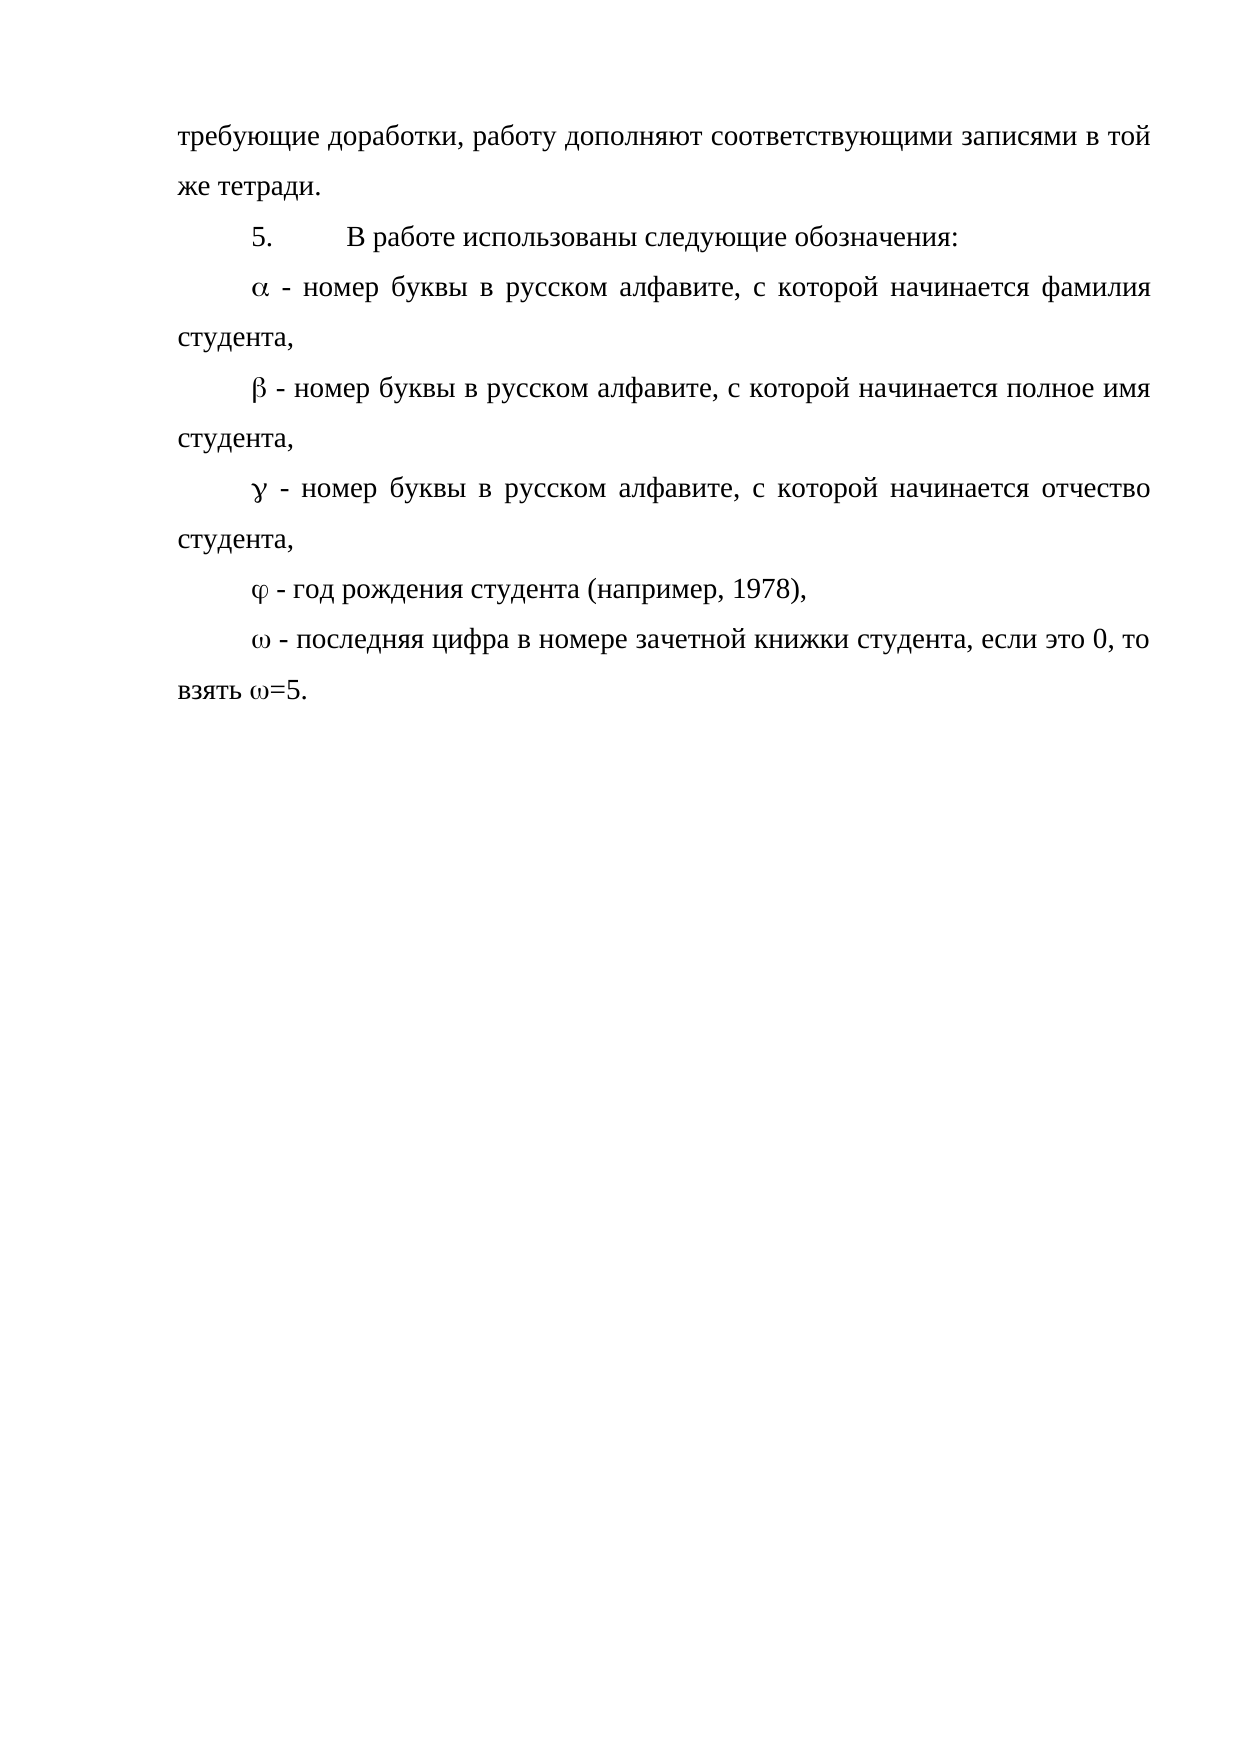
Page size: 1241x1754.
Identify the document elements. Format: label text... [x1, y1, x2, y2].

text - последняя цифра в номере зачетной книжки студента, если это 0, то взять =5. [177, 622, 1152, 706]
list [177, 118, 1152, 202]
text - номер буквы в русском алфавите, с которой начинается полное имя студента, [177, 370, 1152, 454]
text - номер буквы в русском алфавите, с которой начинается фамилия студента, [177, 269, 1152, 353]
text - номер буквы в русском алфавите, с которой начинается отчество студента, [177, 471, 1152, 554]
list В работе использованы следующие обозначения: [177, 219, 1152, 252]
text - год рождения студента (например, 1978), [177, 571, 1152, 605]
